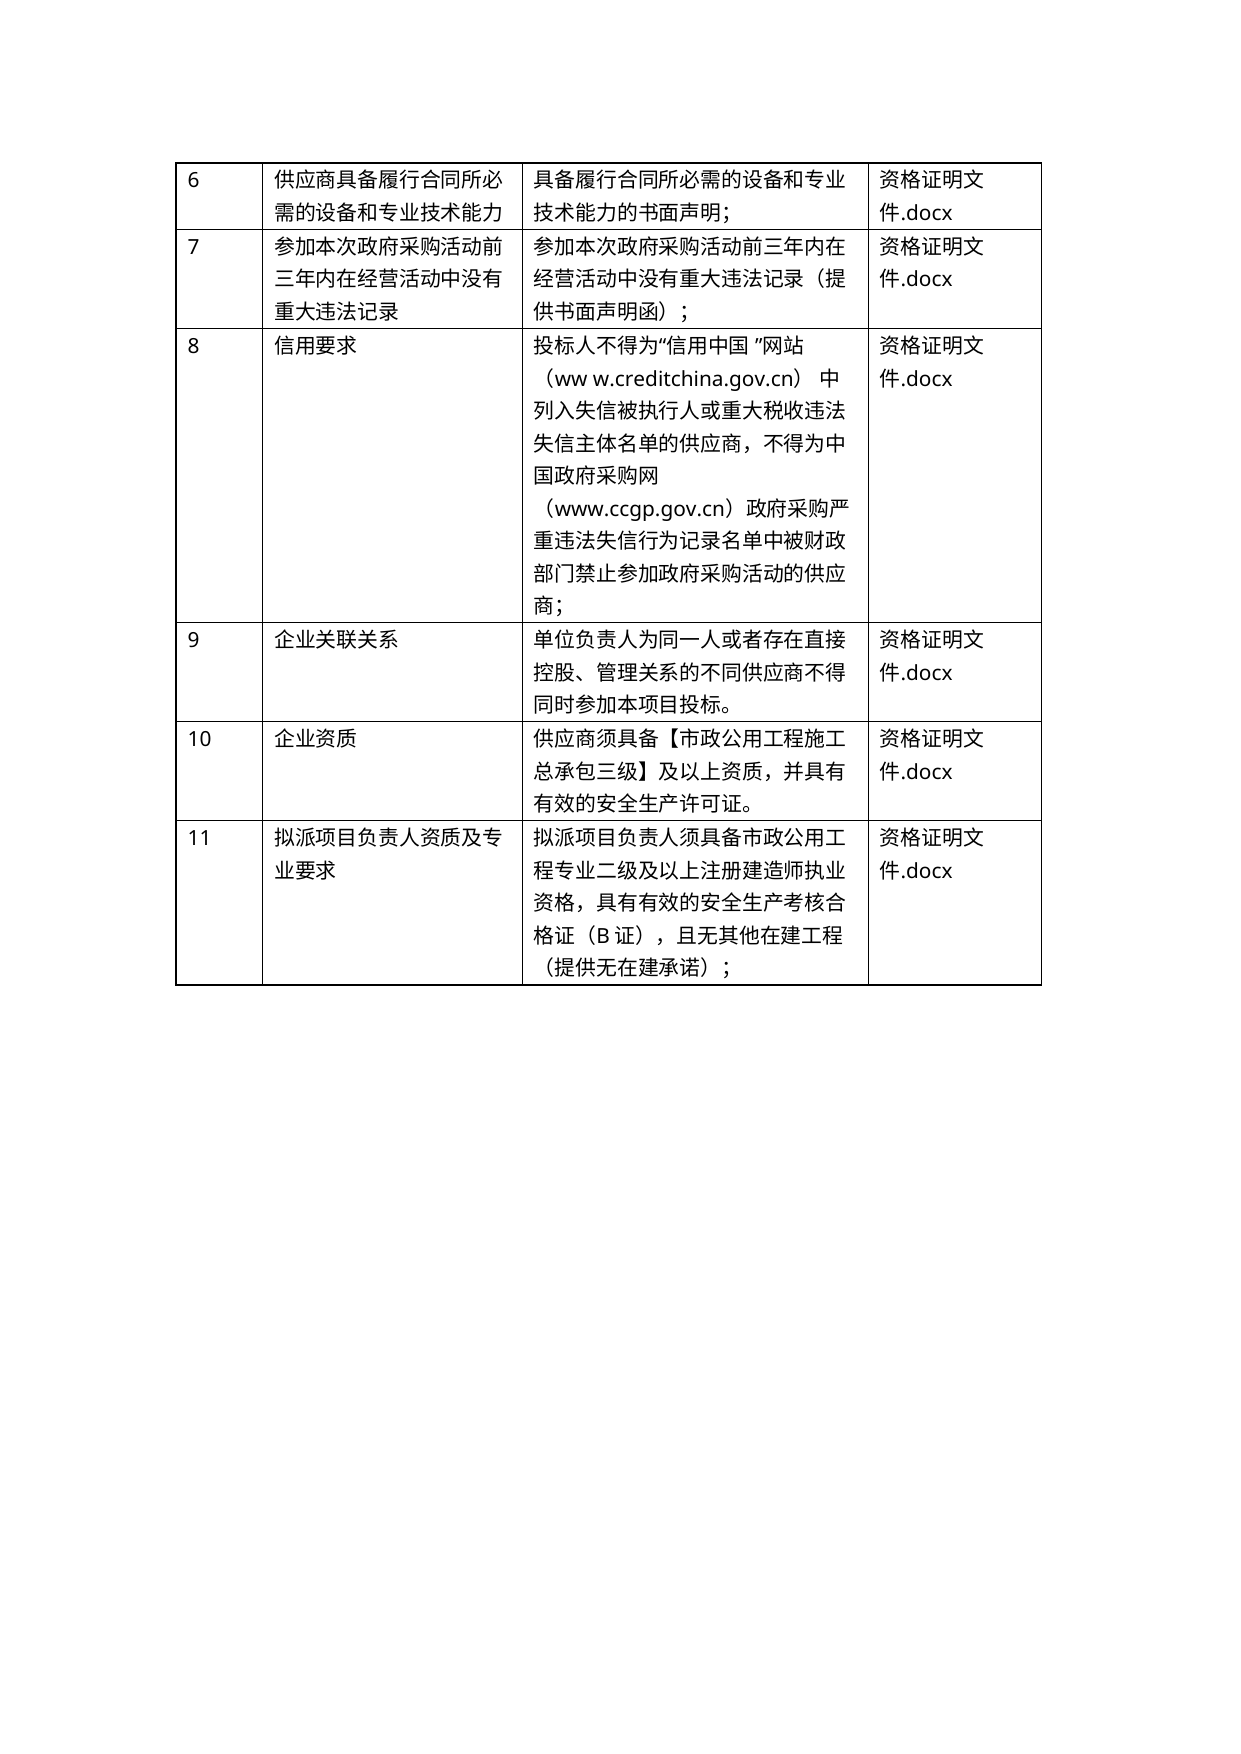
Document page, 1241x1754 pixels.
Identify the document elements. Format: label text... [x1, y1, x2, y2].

table_cell 8 [177, 329, 262, 622]
table_cell 11 [177, 821, 262, 984]
table_cell 具备履行合同所必需的设备和专业技术能力的书面声明； [523, 164, 868, 228]
table_cell 6 [177, 164, 262, 228]
table_cell 资格证明文件.docx [869, 329, 1041, 622]
table_cell 参加本次政府采购活动前三年内在经营活动中没有重大违法记录 [263, 230, 522, 328]
table_cell 资格证明文件.docx [869, 821, 1041, 984]
table_cell 供应商具备履行合同所必需的设备和专业技术能力 [263, 164, 522, 228]
table_cell 资格证明文件.docx [869, 230, 1041, 328]
table_cell 资格证明文件.docx [869, 722, 1041, 820]
table_cell 资格证明文件.docx [869, 164, 1041, 228]
table_cell 企业关联关系 [263, 623, 522, 721]
table_cell 资格证明文件.docx [869, 623, 1041, 721]
table_cell 单位负责人为同一人或者存在直接控股、管理关系的不同供应商不得同时参加本项目投标。 [523, 623, 868, 721]
table_cell 10 [177, 722, 262, 820]
table_cell 企业资质 [263, 722, 522, 820]
table_cell 信用要求 [263, 329, 522, 622]
table_cell 供应商须具备【市政公用工程施工总承包三级】及以上资质，并具有有效的安全生产许可证。 [523, 722, 868, 820]
table_cell 9 [177, 623, 262, 721]
table_cell 投标人不得为“信用中国 ”网站（ww w.creditchina.gov.cn） 中列入失信被执行人或重大税收违法失信主体名单的供应商，不得为中国政府采购网（www.ccgp.gov.cn）政府采购严重违法失信行为记录名单中被财政部门禁止参加政府采购活动的供应商； [523, 329, 868, 622]
table_cell 7 [177, 230, 262, 328]
table_cell 拟派项目负责人资质及专业要求 [263, 821, 522, 984]
table_cell 拟派项目负责人须具备市政公用工程专业二级及以上注册建造师执业资格，具有有效的安全生产考核合格证（B证），且无其他在建工程（提供无在建承诺）； [523, 821, 868, 984]
table_cell 参加本次政府采购活动前三年内在经营活动中没有重大违法记录（提供书面声明函）； [523, 230, 868, 328]
